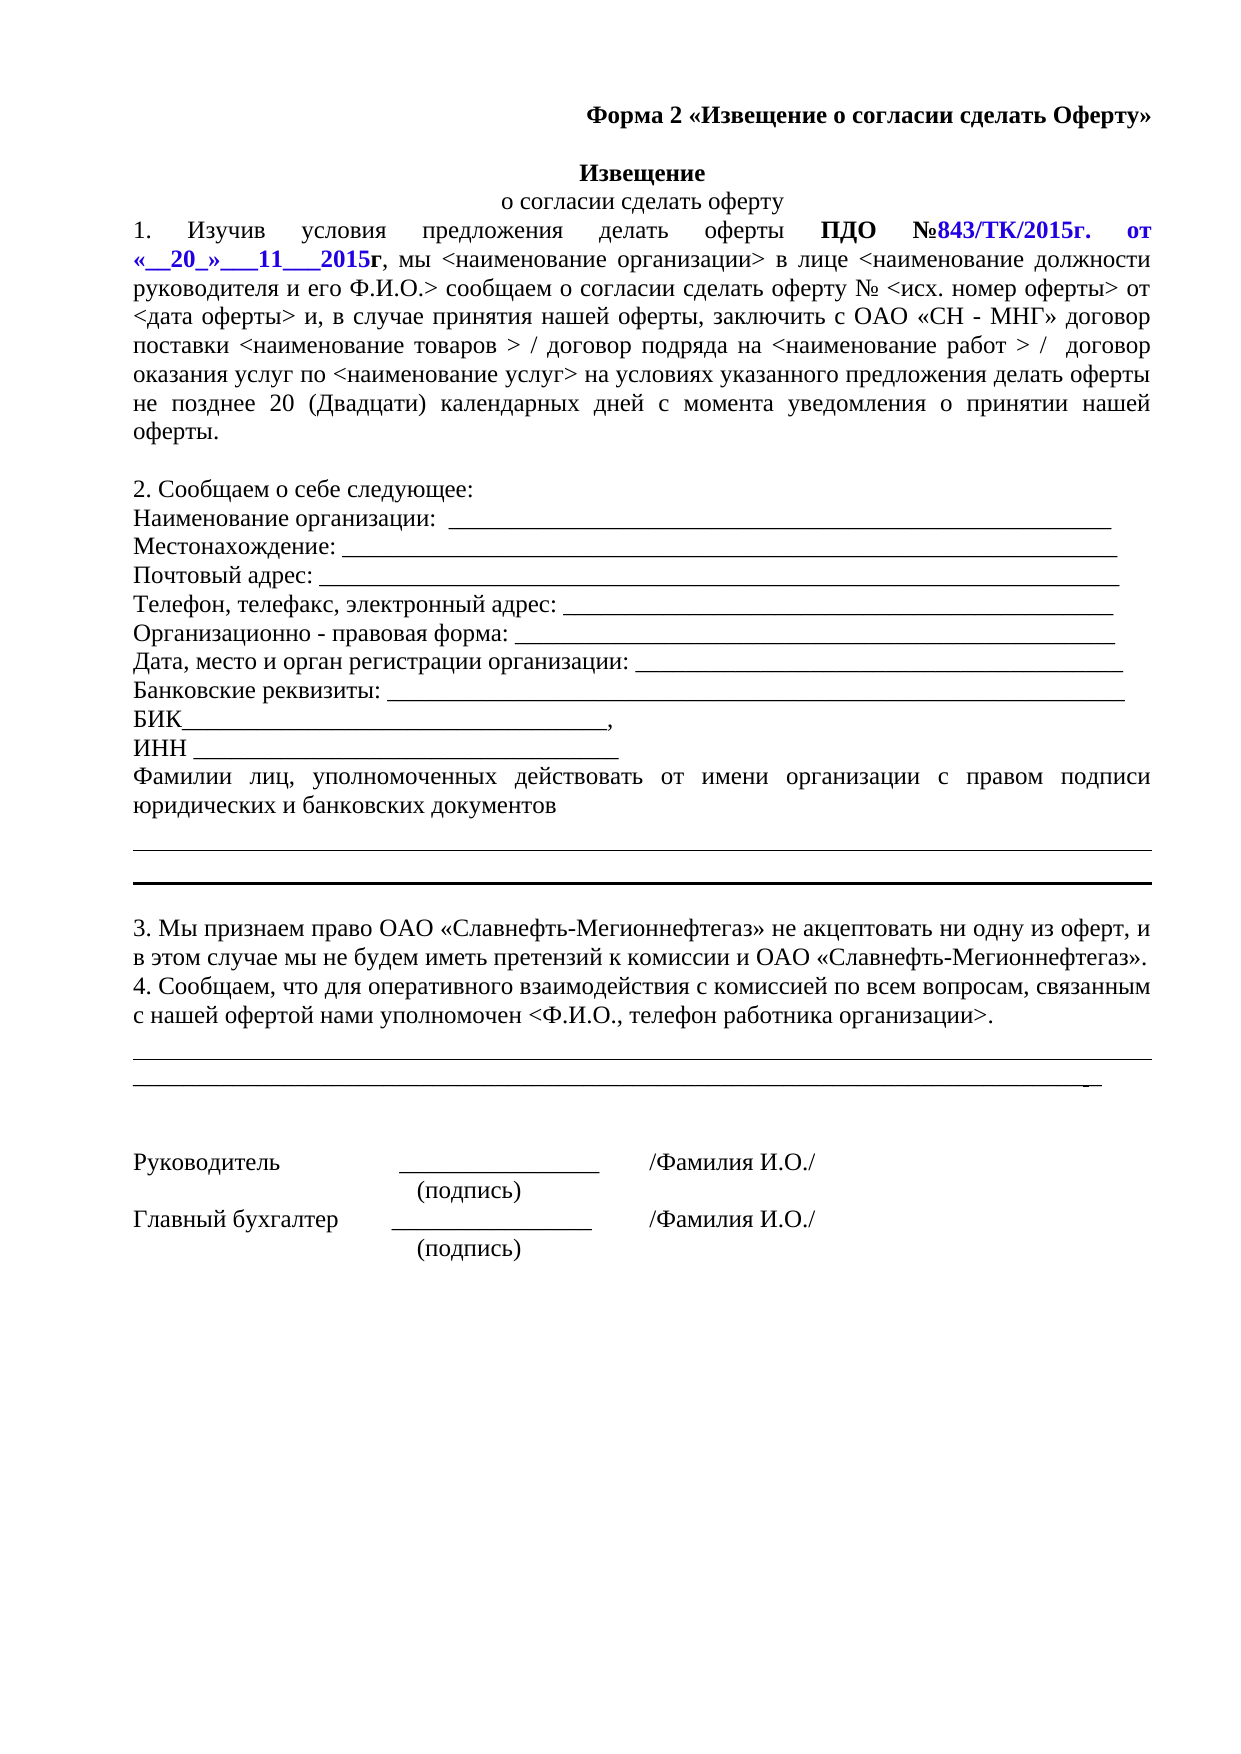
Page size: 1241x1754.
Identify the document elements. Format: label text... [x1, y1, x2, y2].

text о согласии сделать оферту [133, 186, 1152, 215]
text 3. Мы признаем право ОАО «Славнефть-Мегионнефтегаз» не акцептовать ни одну из оферт, и в этом случае мы не будем иметь претензий к комиссии и ОАО «Славнефть-Мегионнефтегаз». [133, 913, 1152, 971]
text Форма 2 «Извещение о согласии сделать Оферту» [133, 100, 1152, 129]
text Наименование организации: _____________________________________________________ [133, 503, 1152, 531]
text 2. Сообщаем о себе следующее: [133, 474, 1152, 503]
text Главный бухгалтер ________________ /Фамилия И.О./ [133, 1204, 1152, 1233]
text Извещение [133, 158, 1152, 186]
text Руководитель ________________ /Фамилия И.О./ [133, 1147, 1152, 1175]
text Телефон, телефакс, электронный адрес: ____________________________________________ [133, 589, 1152, 618]
text БИК__________________________________, [133, 704, 1152, 733]
text (подпись) [133, 1175, 1152, 1204]
text (подпись) [133, 1233, 1152, 1262]
text ИНН __________________________________ [133, 733, 1152, 761]
text Дата, место и орган регистрации организации: _______________________________________ [133, 646, 1152, 675]
text 1. Изучив условия предложения делать оферты ПДО №843/ТК/2015г. от «__20_»___11___2015г, мы <наименование организации> в лице <наименование должности руководителя и его Ф.И.О.> сообщаем о согласии сделать оферту № <исх. номер оферты> от <дата оферты> и, в случае принятия нашей оферты, заключить с ОАО «СН - МНГ» договор поставки <наименование товаров > / договор подряда на <наименование работ > / договор оказания услуг по <наименование услуг> на условиях указанного предложения делать оферты не позднее 20 (Двадцати) календарных дней с момента уведомления о принятии нашей оферты. [133, 215, 1152, 445]
text Банковские реквизиты: ___________________________________________________________ [133, 675, 1152, 704]
text Фамилии лиц, уполномоченных действовать от имени организации с правом подписи юридических и банковских документов [133, 761, 1152, 819]
text 4. Сообщаем, что для оперативного взаимодействия с комиссией по всем вопросам, связанным с нашей офертой нами уполномочен <Ф.И.О., телефон работника организации>. [133, 971, 1152, 1028]
text Местонахождение: ______________________________________________________________ [133, 531, 1152, 560]
text Организационно - правовая форма: ________________________________________________ [133, 618, 1152, 646]
text ____________________________________________________________________________ _ [133, 1060, 1152, 1089]
text Почтовый адрес: ________________________________________________________________ [133, 560, 1152, 589]
